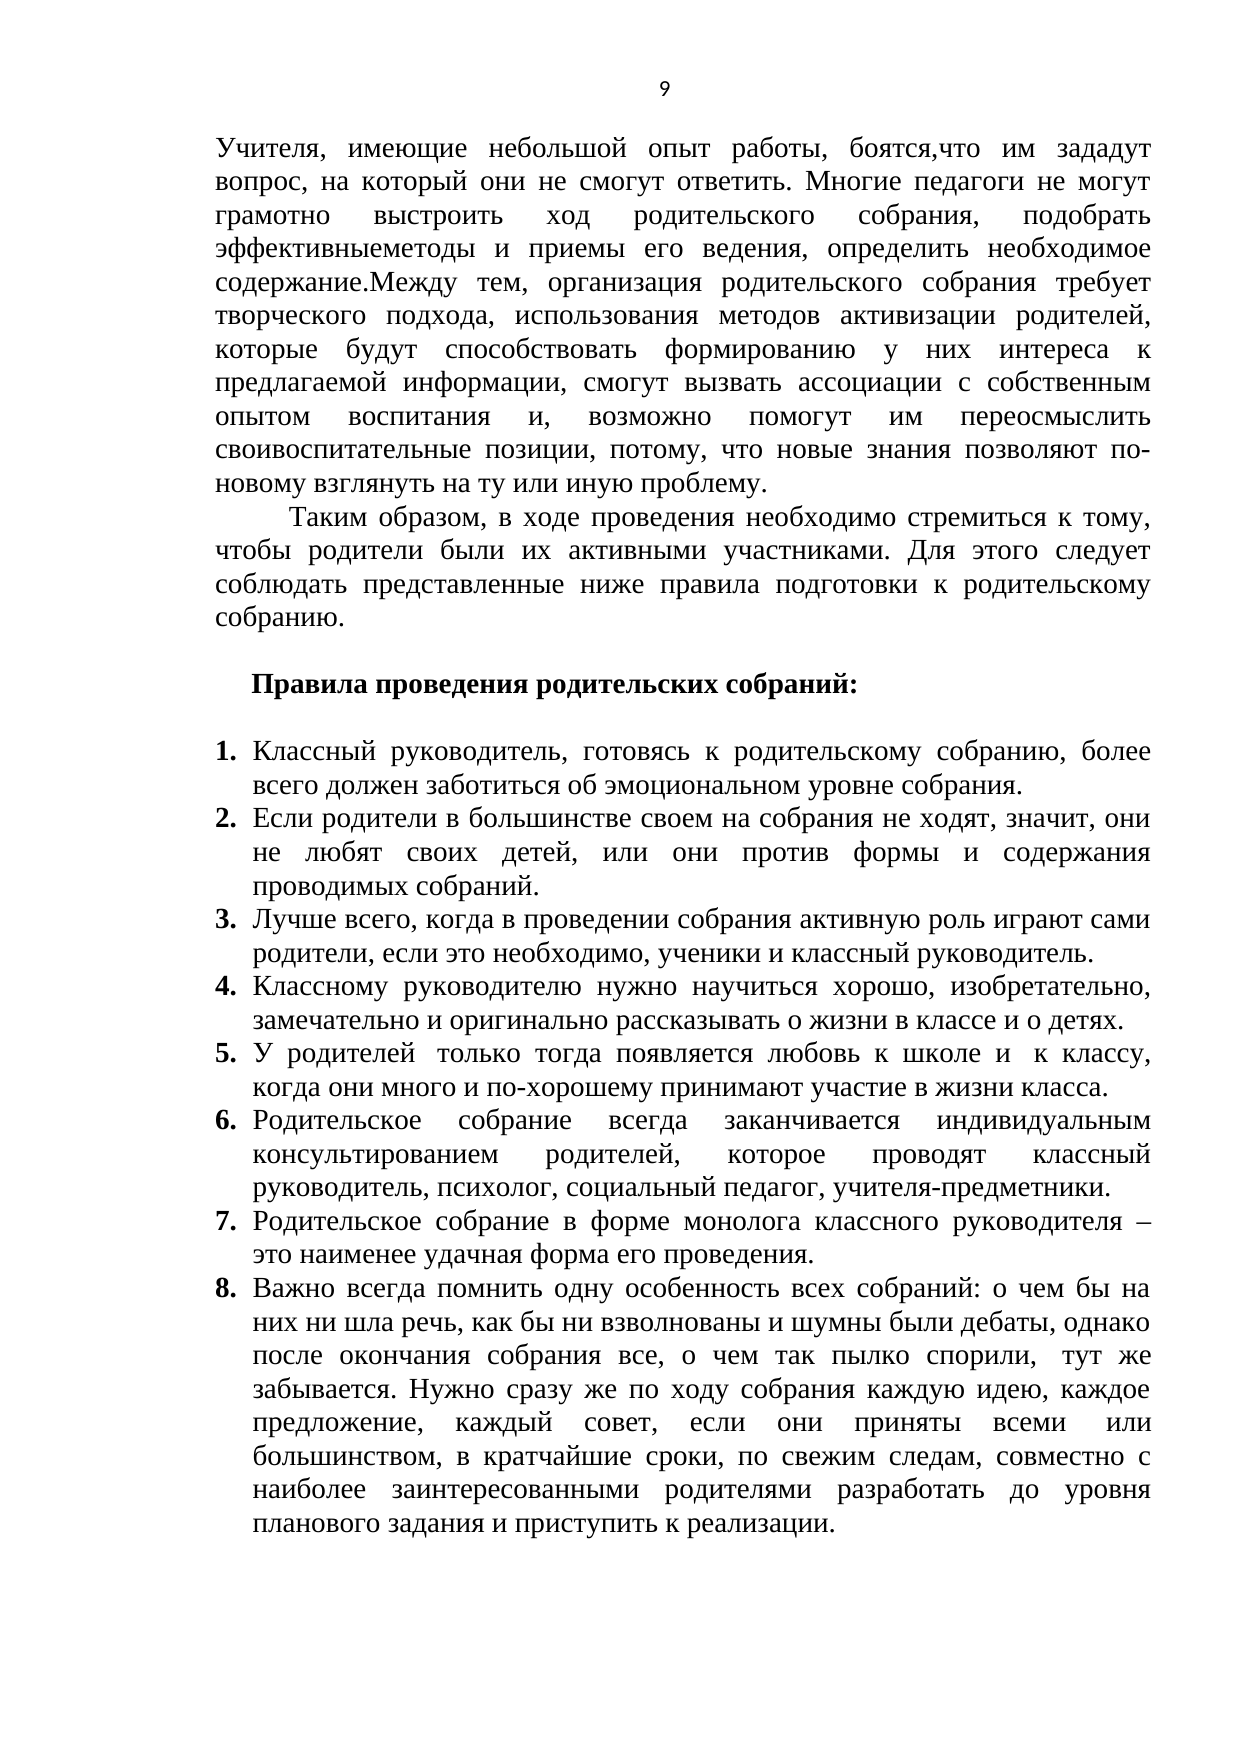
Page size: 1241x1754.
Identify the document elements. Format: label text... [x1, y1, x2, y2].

text Правила проведения родительских собраний: [177, 666, 1152, 700]
list Классному руководителю нужно научиться хорошо, изобретательно, замечательно и оригинально рассказывать о жизни в классе и о детях. [215, 968, 1152, 1035]
list Родительское собрание всегда заканчивается индивидуальным консультированием родителей, которое проводят классный руководитель, психолог, социальный педагог, учителя-предметники. [215, 1102, 1152, 1203]
text Таким образом, в ходе проведения необходимо стремиться к тому, чтобы родители были их активными участниками. Для этого следует соблюдать представленные ниже правила подготовки к родительскому собранию. [215, 499, 1152, 633]
list Лучше всего, когда в проведении собрания активную роль играют сами родители, если это необходимо, ученики и классный руководитель. [215, 901, 1152, 968]
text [215, 130, 1152, 499]
list Родительское собрание в форме монолога классного руководителя – это наименее удачная форма его проведения. [215, 1203, 1152, 1270]
list Важно всегда помнить одну особенность всех собраний: о чем бы на них ни шла речь, как бы ни взволнованы и шумны были дебаты, однако после окончания собрания все, о чем так пылко спорили, тут же забывается. Нужно сразу же по ходу собрания каждую идею, каждое предложение, каждый совет, если они приняты всеми или большинством, в кратчайшие сроки, по свежим следам, совместно с наиболее заинтересованными родителями разработать до уровня планового задания и приступить к реализации. [215, 1270, 1152, 1538]
list Классный руководитель, готовясь к родительскому собранию, более всего должен заботиться об эмоциональном уровне собрания. [215, 733, 1152, 801]
list У родителей только тогда появляется любовь к школе и к классу, когда они много и по-хорошему принимают участие в жизни класса. [215, 1035, 1152, 1102]
list Если родители в большинстве своем на собрания не ходят, значит, они не любят своих детей, или они против формы и содержания проводимых собраний. [215, 801, 1152, 901]
